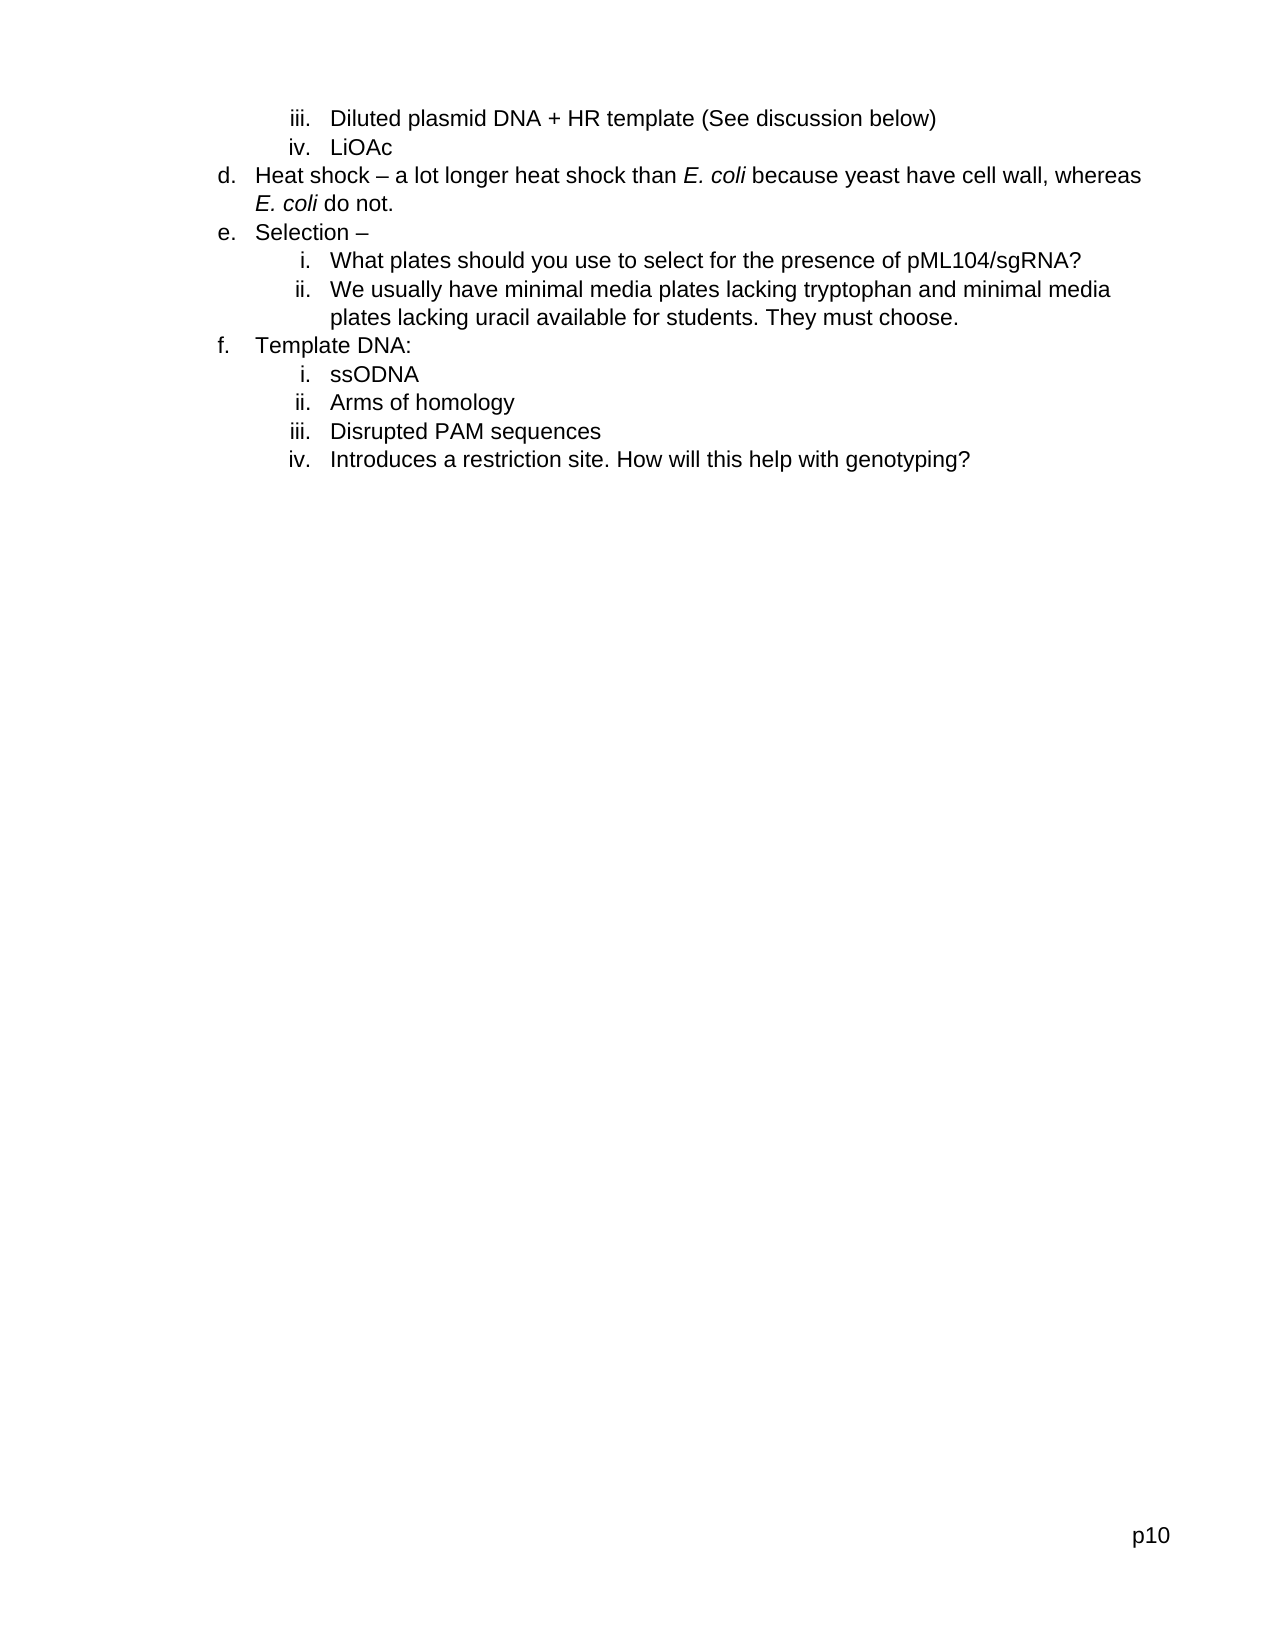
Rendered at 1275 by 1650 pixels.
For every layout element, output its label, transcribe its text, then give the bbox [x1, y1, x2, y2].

list LiOAc [311, 133, 1170, 160]
list What plates should you use to select for the presence of pML104/sgRNA? [311, 247, 1170, 273]
list Introduces a restriction site. How will this help with genotyping? [311, 446, 1170, 473]
list Template DNA: [217, 332, 1170, 359]
list Arms of homology [311, 389, 1170, 416]
list Disrupted PAM sequences [311, 418, 1170, 444]
list Diluted plasmid DNA + HR template (See discussion below) [311, 105, 1170, 131]
list Selection – [217, 219, 1170, 245]
list Heat shock – a lot longer heat shock than E. coli because yeast have cell wall, whereas E. coli do not. [217, 162, 1170, 217]
list ssODNA [311, 361, 1170, 387]
list We usually have minimal media plates lacking tryptophan and minimal media plates lacking uracil available for students. They must choose. [311, 276, 1170, 330]
